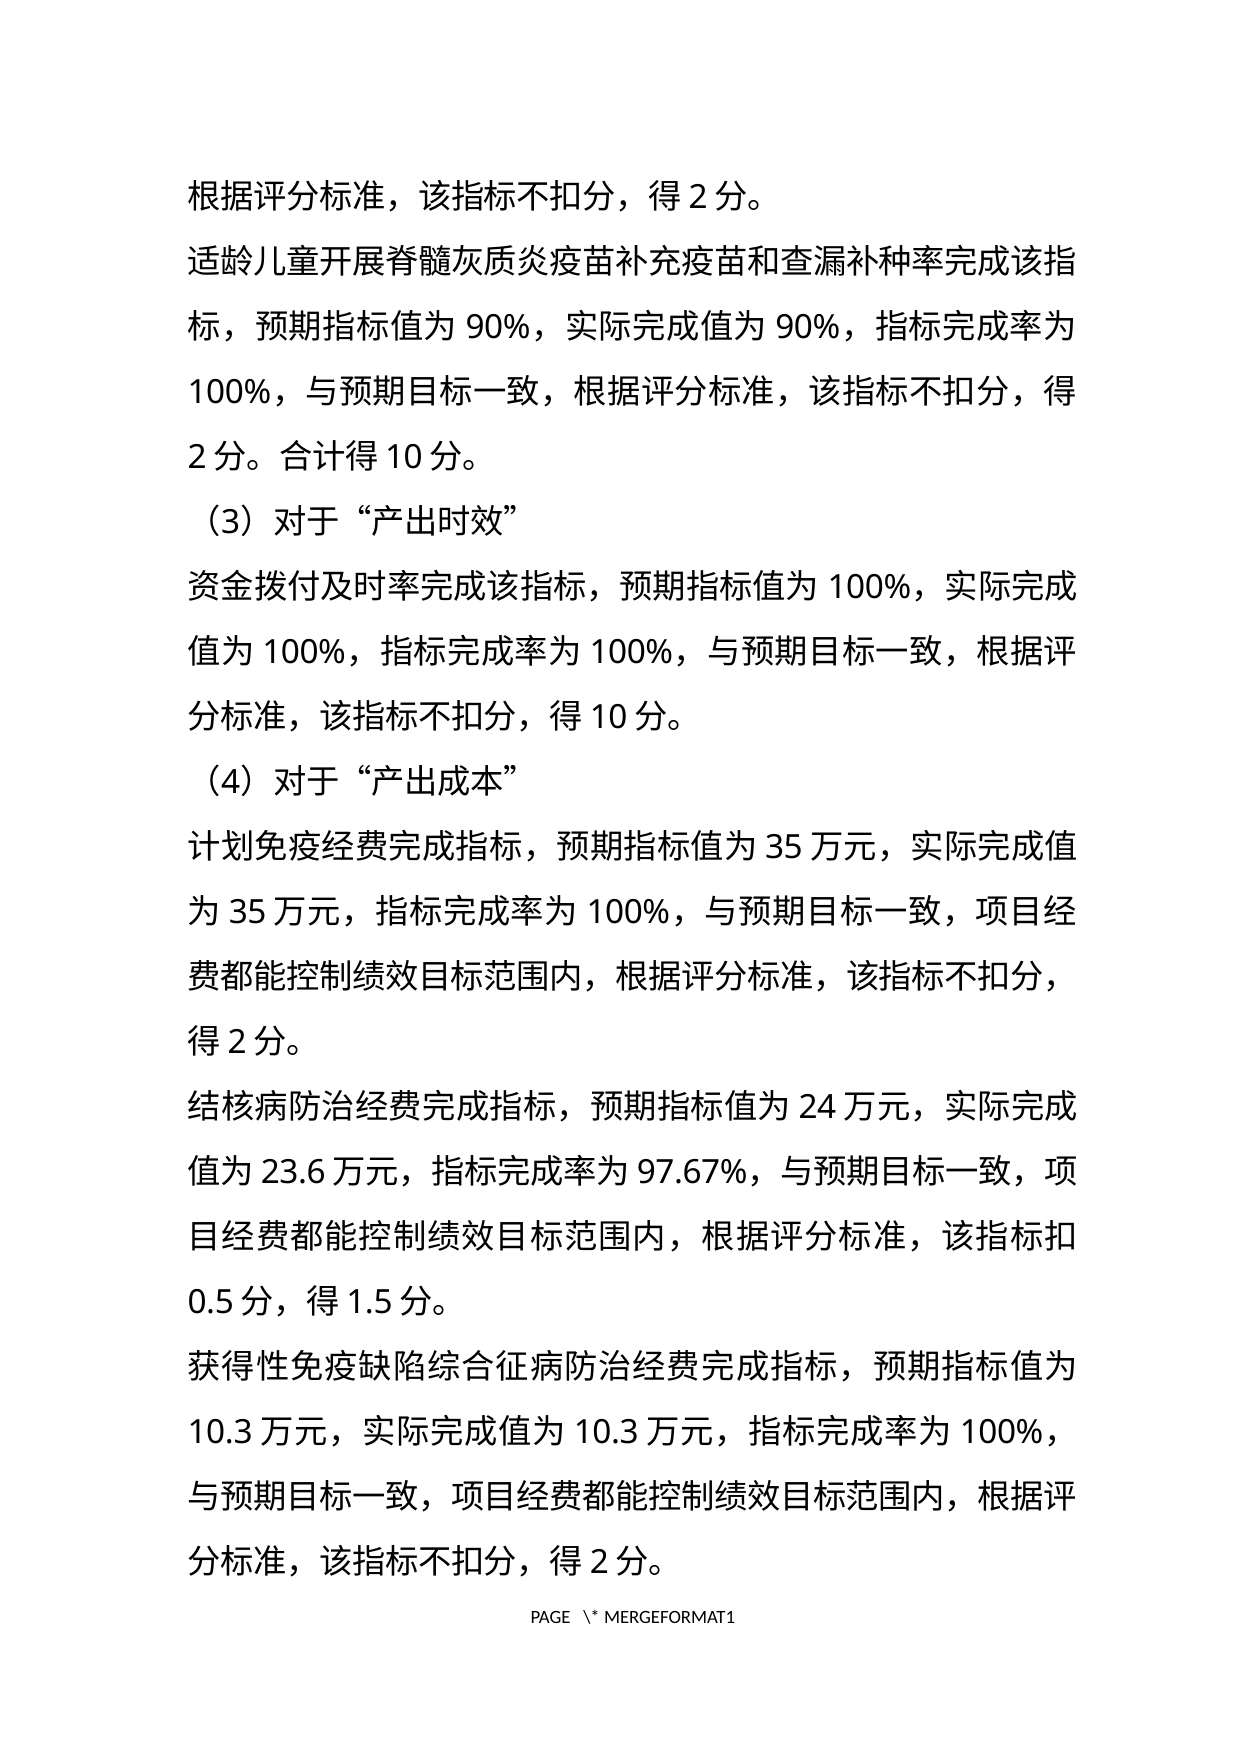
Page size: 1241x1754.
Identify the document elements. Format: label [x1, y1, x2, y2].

text [187, 162, 1078, 1592]
